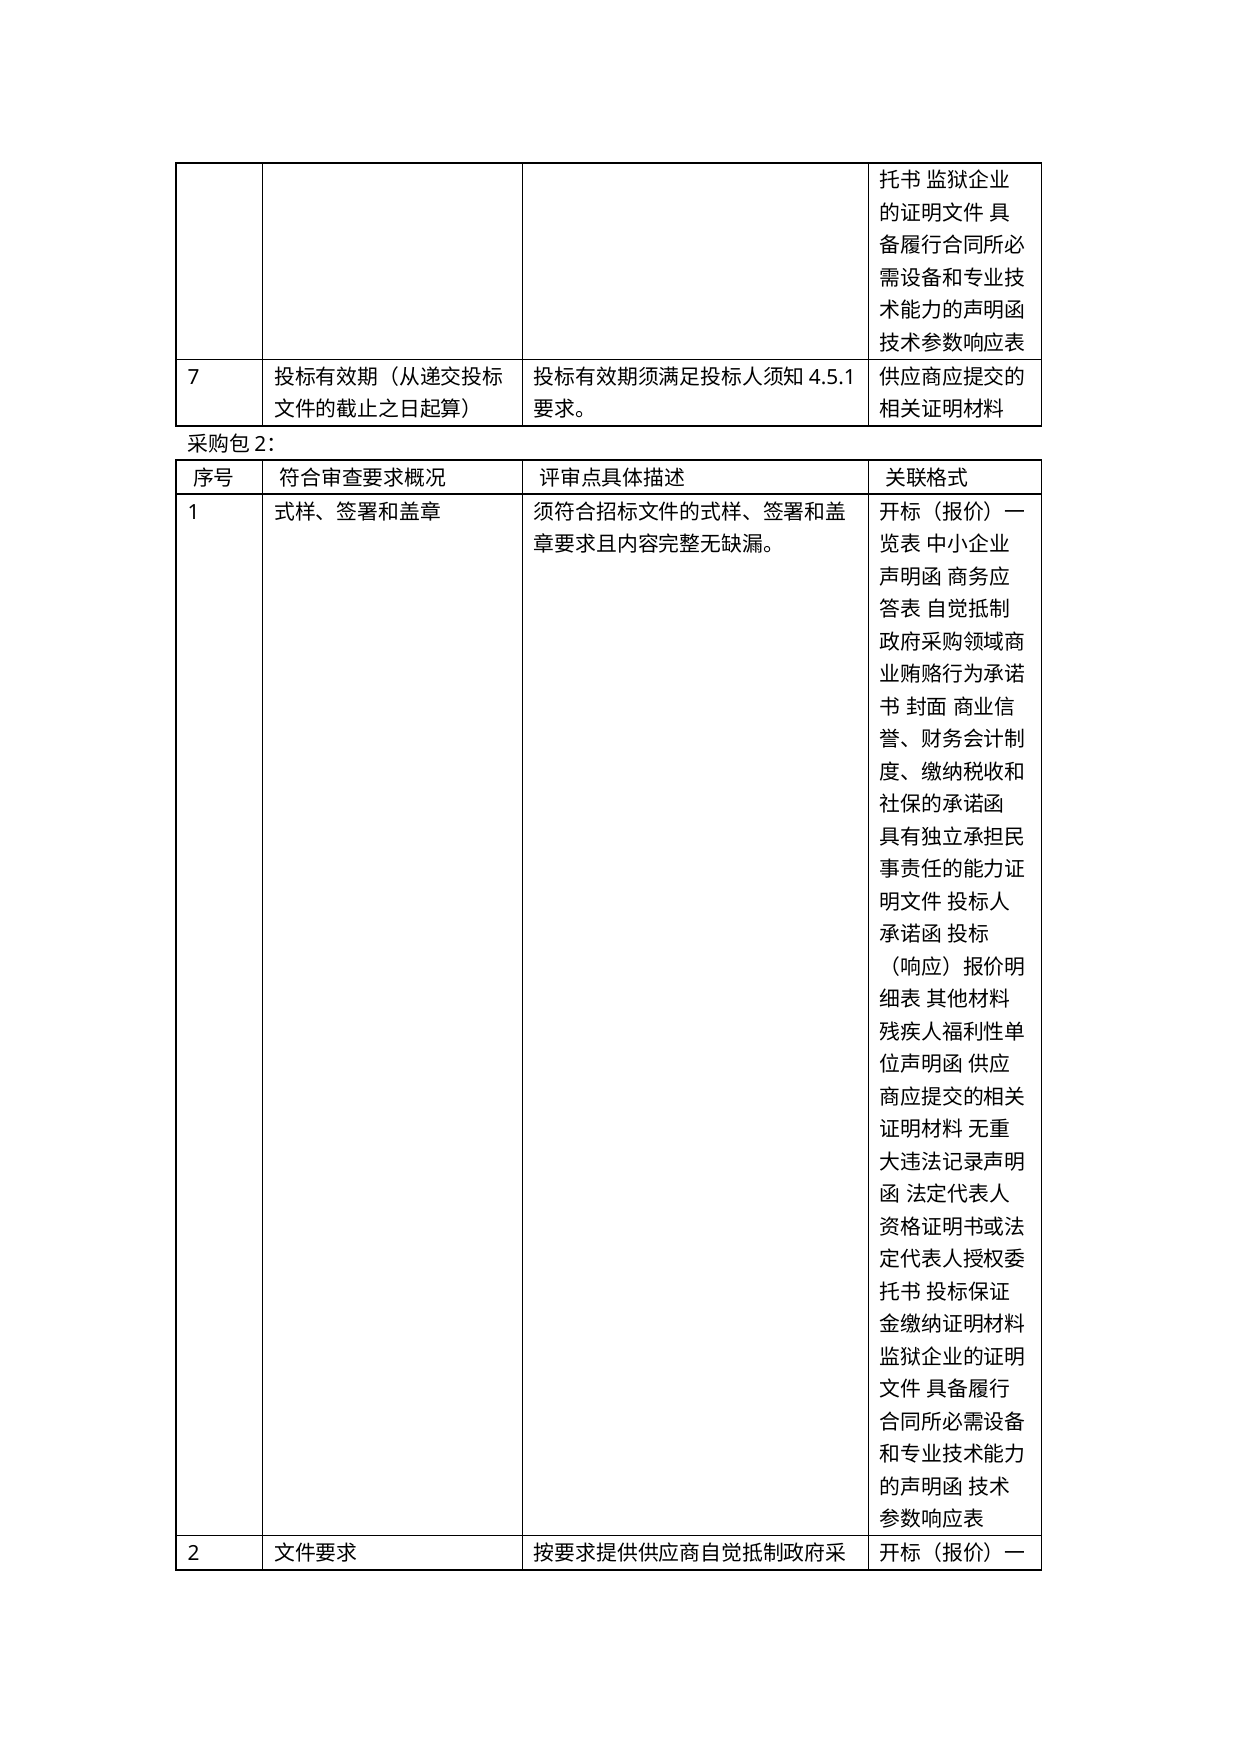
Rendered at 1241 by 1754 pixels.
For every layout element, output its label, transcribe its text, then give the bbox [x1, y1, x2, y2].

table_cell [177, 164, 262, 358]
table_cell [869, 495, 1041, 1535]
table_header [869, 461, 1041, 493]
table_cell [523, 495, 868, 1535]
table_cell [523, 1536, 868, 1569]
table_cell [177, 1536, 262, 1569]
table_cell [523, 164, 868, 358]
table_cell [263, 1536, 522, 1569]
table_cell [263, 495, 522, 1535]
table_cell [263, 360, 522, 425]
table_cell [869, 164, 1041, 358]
text 采购包2： [187, 427, 1053, 459]
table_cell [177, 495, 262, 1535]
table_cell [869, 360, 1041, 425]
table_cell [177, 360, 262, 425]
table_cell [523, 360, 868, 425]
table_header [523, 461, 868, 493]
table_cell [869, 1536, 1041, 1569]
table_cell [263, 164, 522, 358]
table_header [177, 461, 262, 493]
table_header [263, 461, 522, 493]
